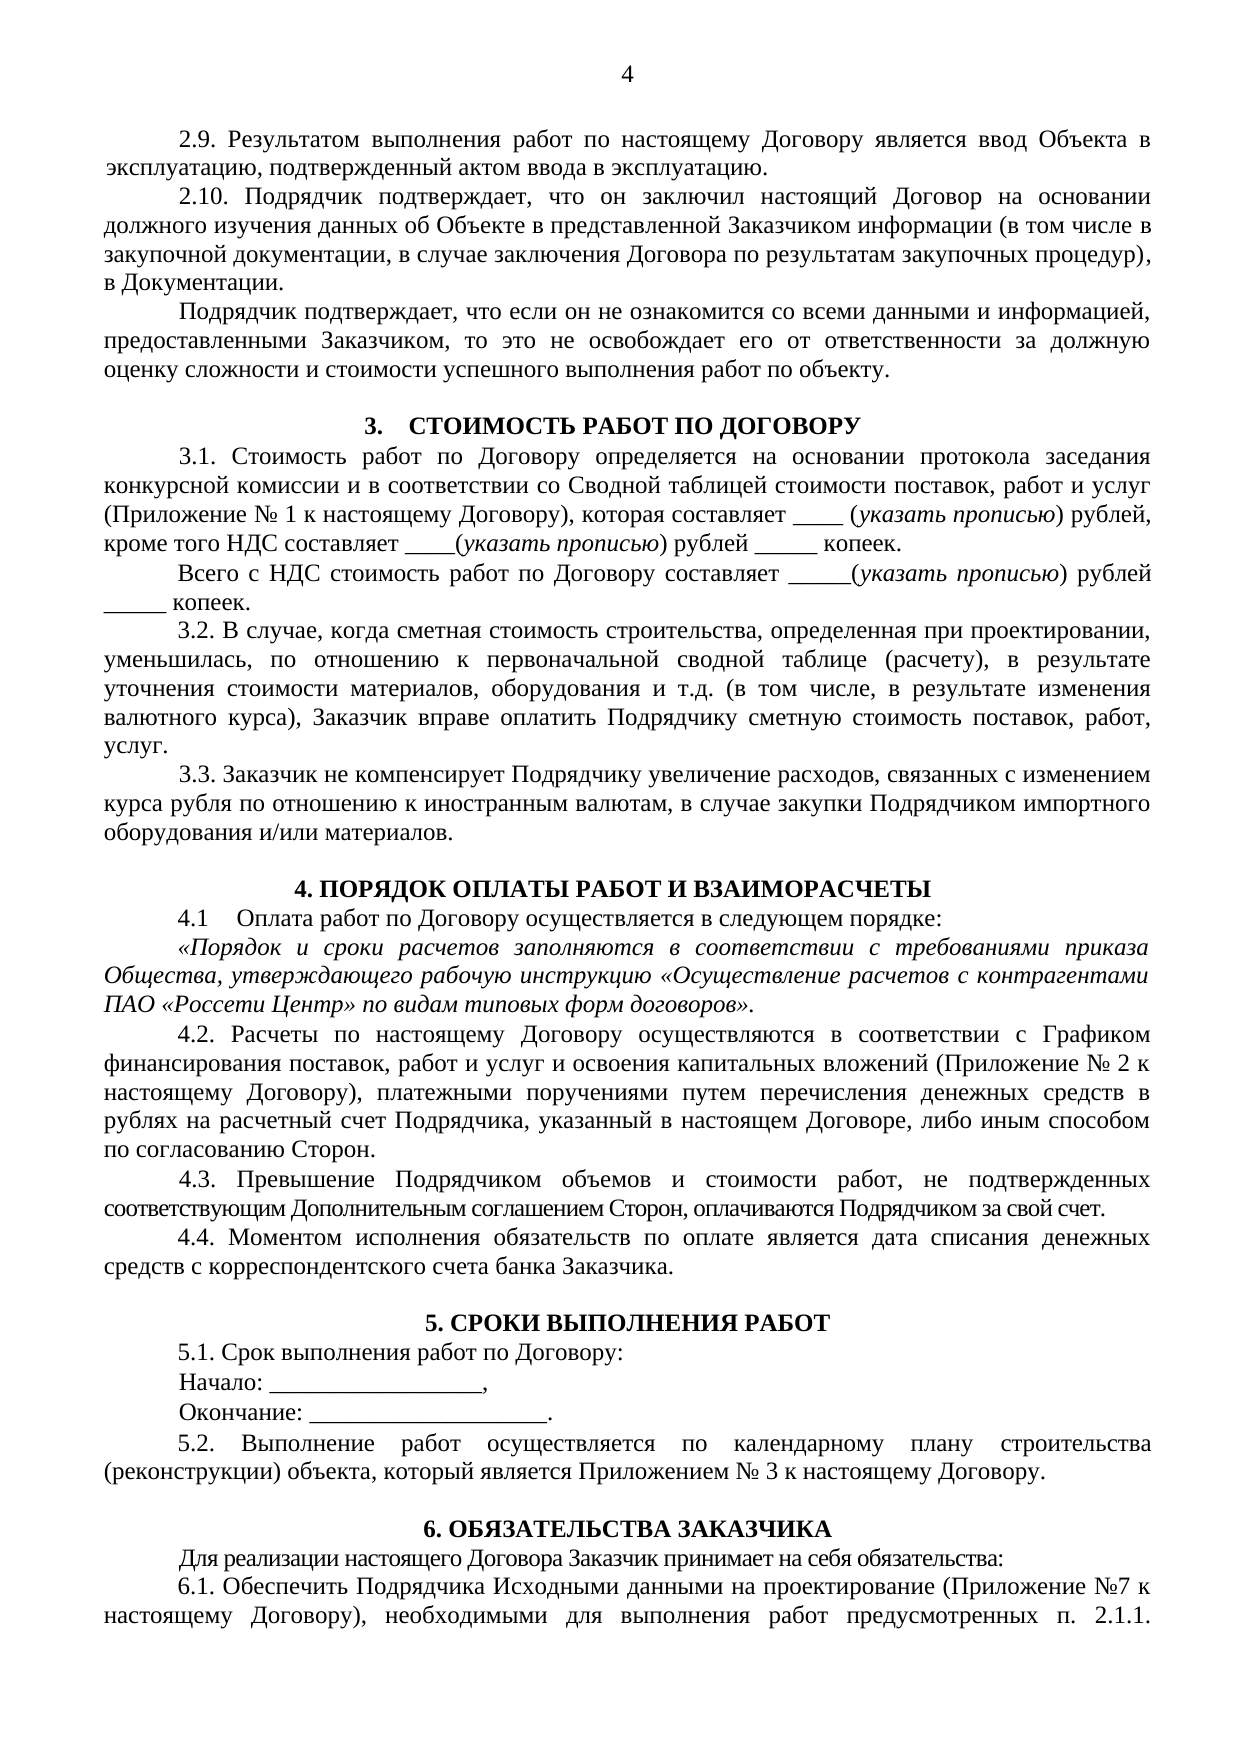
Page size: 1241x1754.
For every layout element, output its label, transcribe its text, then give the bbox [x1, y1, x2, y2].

text «Порядок и сроки расчетов заполняются в соответствии с требованиями приказа Общества, утверждающего рабочую инструкцию «Осуществление расчетов с контрагентами ПАО «Россети Центр» по видам типовых форм договоров». [103, 932, 1152, 1018]
text 2.9. Результатом выполнения работ по настоящему Договору является ввод Объекта в эксплуатацию, подтвержденный актом ввода в эксплуатацию. [106, 124, 1152, 181]
text 6. ОБЯЗАТЕЛЬСТВА ЗАКАЗЧИКА [103, 1514, 1152, 1543]
text Для реализации настоящего Договора Заказчик принимает на себя обязательства: [103, 1543, 1152, 1571]
text 4.2. Расчеты по настоящему Договору осуществляются в соответствии с Графиком финансирования поставок, работ и услуг и освоения капитальных вложений (Приложение № 2 к настоящему Договору), платежными поручениями путем перечисления денежных средств в рублях на расчетный счет Подрядчика, указанный в настоящем Договоре, либо иным способом по согласованию Сторон. [103, 1019, 1152, 1163]
text 3.3. Заказчик не компенсирует Подрядчику увеличение расходов, связанных с изменением курса рубля по отношению к иностранным валютам, в случае закупки Подрядчиком импортного оборудования и/или материалов. [103, 759, 1152, 845]
text 3.1. Стоимость работ по Договору определяется на основании протокола заседания конкурсной комиссии и в соответствии со Сводной таблицей стоимости поставок, работ и услуг (Приложение № 1 к настоящему Договору), которая составляет ____ (указать прописью) рублей, кроме того НДС составляет ____(указать прописью) рублей _____ копеек. [103, 441, 1152, 556]
text 5.2. Выполнение работ осуществляется по календарному плану строительства (реконструкции) объекта, который является Приложением № 3 к настоящему Договору. [103, 1428, 1152, 1485]
text 5. СРОКИ ВЫПОЛНЕНИЯ РАБОТ [103, 1308, 1152, 1337]
text 2.10. Подрядчик подтверждает, что он заключил настоящий Договор на основании должного изучения данных об Объекте в представленной Заказчиком информации (в том числе в закупочной документации, в случае заключения Договора по результатам закупочных процедур), в Документации. [103, 181, 1152, 296]
text Начало: _________________, [103, 1367, 1152, 1396]
text 5.1. Срок выполнения работ по Договору: [103, 1337, 1152, 1366]
text 3.2. В случае, когда сметная стоимость строительства, определенная при проектировании, уменьшилась, по отношению к первоначальной сводной таблице (расчету), в результате уточнения стоимости материалов, оборудования и т.д. (в том числе, в результате изменения валютного курса), Заказчик вправе оплатить Подрядчику сметную стоимость поставок, работ, услуг. [103, 615, 1152, 759]
text 4.4. Моментом исполнения обязательств по оплате является дата списания денежных средств с корреспондентского счета банка Заказчика. [103, 1222, 1152, 1279]
list СТОИМОСТЬ РАБОТ ПО ДОГОВОРУ [103, 411, 1122, 440]
text 4.1 Оплата работ по Договору осуществляется в следующем порядке: [103, 903, 1152, 932]
text 4. ПОРЯДОК ОПЛАТЫ РАБОТ И ВЗАИМОРАСЧЕТЫ [103, 874, 1122, 903]
text 4.3. Превышение Подрядчиком объемов и стоимости работ, не подтвержденных соответствующим Дополнительным соглашением Сторон, оплачиваются Подрядчиком за свой счет. [103, 1164, 1152, 1222]
text Подрядчик подтверждает, что если он не ознакомится со всеми данными и информацией, предоставленными Заказчиком, то это не освобождает его от ответственности за должную оценку сложности и стоимости успешного выполнения работ по объекту. [103, 296, 1152, 382]
text Окончание: ___________________. [103, 1397, 1152, 1426]
text Всего с НДС стоимость работ по Договору составляет _____(указать прописью) рублей _____ копеек. [103, 558, 1152, 615]
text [103, 1571, 1152, 1629]
